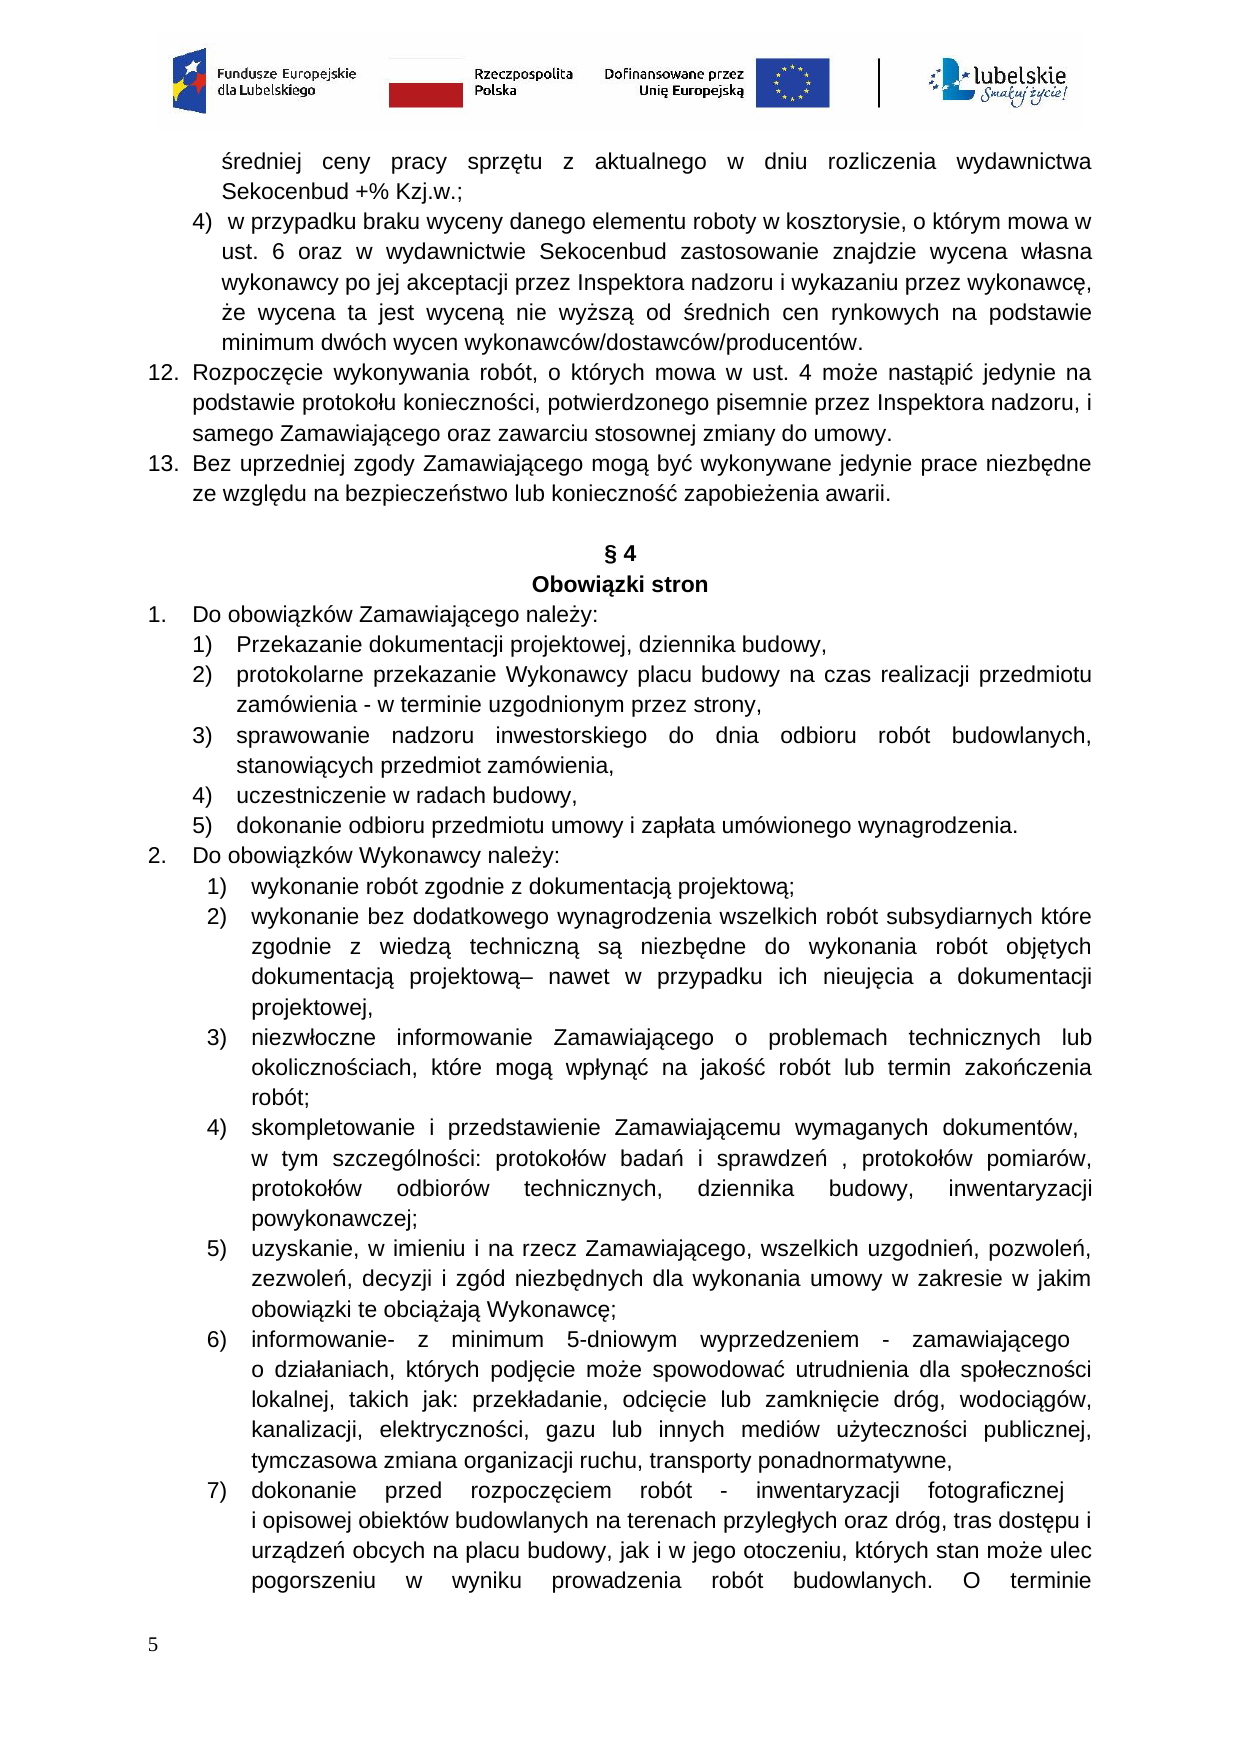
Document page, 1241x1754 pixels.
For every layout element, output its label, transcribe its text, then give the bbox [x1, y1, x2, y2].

list informowanie- z minimum 5-dniowym wyprzedzeniem - zamawiającego o działaniach, których podjęcie może spowodować utrudnienia dla społeczności lokalnej, takich jak: przekładanie, odcięcie lub zamknięcie dróg, wodociągów, kanalizacji, elektryczności, gazu lub innych mediów użyteczności publicznej, tymczasowa zmiana organizacji ruchu, transporty ponadnormatywne, [207, 1326, 1093, 1473]
list protokolarne przekazanie Wykonawcy placu budowy na czas realizacji przedmiotu zamówienia - w terminie uzgodnionym przez strony, [192, 661, 1093, 718]
list w przypadku braku wyceny danego elementu roboty w kosztorysie, o którym mowa w ust. 6 oraz w wydawnictwie Sekocenbud zastosowanie znajdzie wycena własna wykonawcy po jej akceptacji przez Inspektora nadzoru i wykazaniu przez wykonawcę, że wycena ta jest wyceną nie wyższą od średnich cen rynkowych na podstawie minimum dwóch wycen wykonawców/dostawców/producentów. [192, 208, 1093, 355]
list Przekazanie dokumentacji projektowej, dziennika budowy, [192, 631, 1093, 657]
list Do obowiązków Wykonawcy należy: [148, 842, 1093, 869]
list Do obowiązków Zamawiającego należy: [148, 601, 1093, 627]
text Obowiązki stron [148, 571, 1093, 597]
list uzyskanie, w imieniu i na rzecz Zamawiającego, wszelkich uzgodnień, pozwoleń, zezwoleń, decyzji i zgód niezbędnych dla wykonania umowy w zakresie w jakim obowiązki te obciążają Wykonawcę; [207, 1235, 1093, 1322]
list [207, 1477, 1093, 1594]
list Rozpoczęcie wykonywania robót, o których mowa w ust. 4 może nastąpić jedynie na podstawie protokołu konieczności, potwierdzonego pisemnie przez Inspektora nadzoru, i samego Zamawiającego oraz zawarciu stosownej zmiany do umowy. [148, 359, 1093, 446]
list wykonanie robót zgodnie z dokumentacją projektową; [207, 873, 1093, 899]
list wykonanie bez dodatkowego wynagrodzenia wszelkich robót subsydiarnych które zgodnie z wiedzą techniczną są niezbędne do wykonania robót objętych dokumentacją projektową– nawet w przypadku ich nieujęcia a dokumentacji projektowej, [207, 903, 1093, 1020]
picture [157, 32, 1084, 130]
list dokonanie odbioru przedmiotu umowy i zapłata umówionego wynagrodzenia. [192, 812, 1093, 838]
list sprawowanie nadzoru inwestorskiego do dnia odbioru robót budowlanych, stanowiących przedmiot zamówienia, [192, 722, 1093, 778]
list niezwłoczne informowanie Zamawiającego o problemach technicznych lub okolicznościach, które mogą wpłynąć na jakość robót lub termin zakończenia robót; [207, 1024, 1093, 1110]
list skompletowanie i przedstawienie Zamawiającemu wymaganych dokumentów, w tym szczególności: protokołów badań i sprawdzeń , protokołów pomiarów, protokołów odbiorów technicznych, dziennika budowy, inwentaryzacji powykonawczej; [207, 1114, 1093, 1231]
text § 4 [148, 540, 1093, 567]
list Bez uprzedniej zgody Zamawiającego mogą być wykonywane jedynie prace niezbędne ze względu na bezpieczeństwo lub konieczność zapobieżenia awarii. [148, 450, 1093, 506]
list uczestniczenie w radach budowy, [192, 782, 1093, 808]
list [192, 148, 1093, 204]
